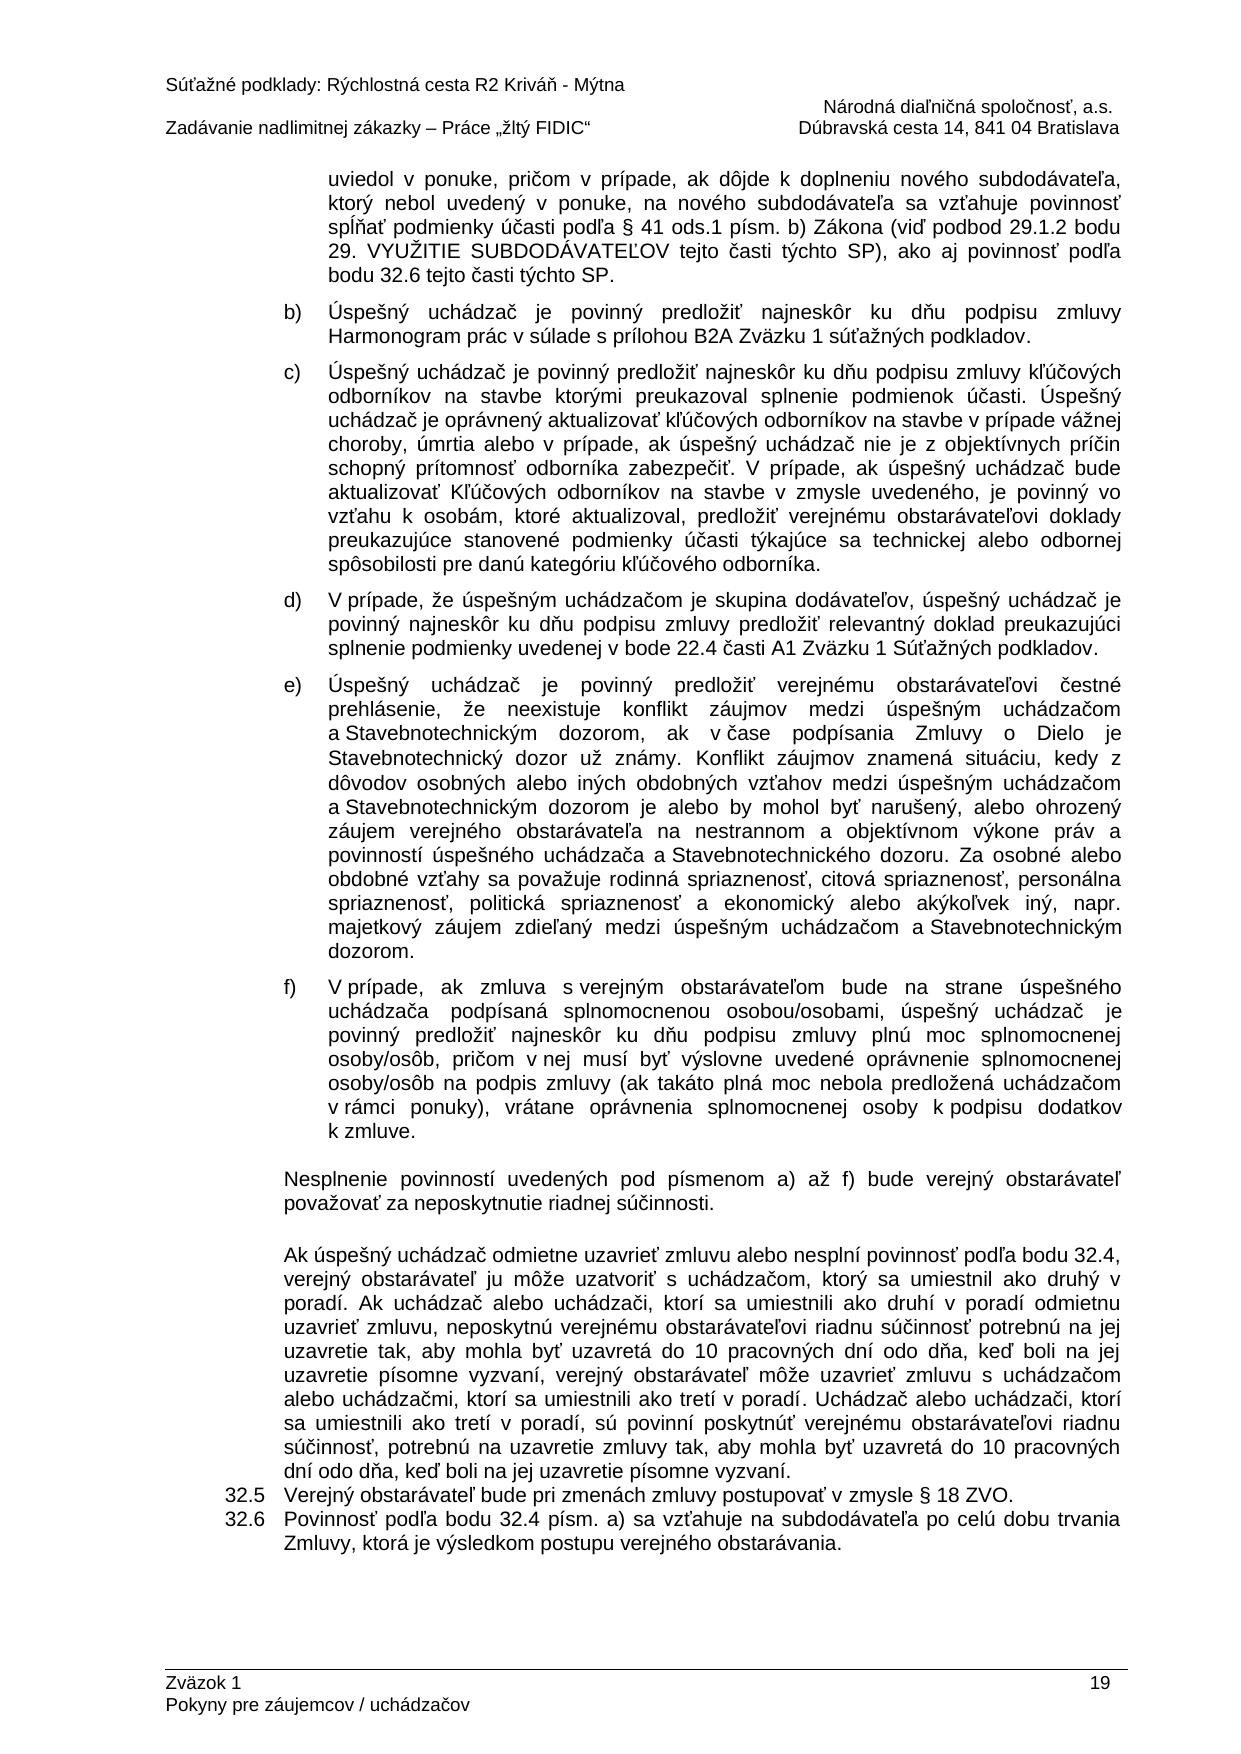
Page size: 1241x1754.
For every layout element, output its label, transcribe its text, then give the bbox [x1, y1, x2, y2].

text 32.6 Povinnosť podľa bodu 32.4 písm. a) sa vzťahuje na subdodávateľa po celú dobu trvania Zmluvy, ktorá je výsledkom postupu verejného obstarávania. [224, 1507, 1122, 1555]
text 32.5 Verejný obstarávateľ bude pri zmenách zmluvy postupovať v zmysle § 18 ZVO. [224, 1483, 1122, 1507]
list Úspešný uchádzač je povinný predložiť verejnému obstarávateľovi čestné prehlásenie, že neexistuje konflikt záujmov medzi úspešným uchádzačom a Stavebnotechnickým dozorom, ak v čase podpísania Zmluvy o Dielo je Stavebnotechnický dozor už známy. Konflikt záujmov znamená situáciu, kedy z dôvodov osobných alebo iných obdobných vzťahov medzi úspešným uchádzačom a Stavebnotechnickým dozorom je alebo by mohol byť narušený, alebo ohrozený záujem verejného obstarávateľa na nestrannom a objektívnom výkone práv a povinností úspešného uchádzača a Stavebnotechnického dozoru. Za osobné alebo obdobné vzťahy sa považuje rodinná spriaznenosť, citová spriaznenosť, personálna spriaznenosť, politická spriaznenosť a ekonomický alebo akýkoľvek iný, napr. majetkový záujem zdieľaný medzi úspešným uchádzačom a Stavebnotechnickým dozorom. [283, 672, 1122, 962]
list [283, 167, 1122, 287]
text Ak úspešný uchádzač odmietne uzavrieť zmluvu alebo nesplní povinnosť podľa bodu 32.4, verejný obstarávateľ ju môže uzatvoriť s uchádzačom, ktorý sa umiestnil ako druhý v poradí. Ak uchádzač alebo uchádzači, ktorí sa umiestnili ako druhí v poradí odmietnu uzavrieť zmluvu, neposkytnú verejnému obstarávateľovi riadnu súčinnosť potrebnú na jej uzavretie tak, aby mohla byť uzavretá do 10 pracovných dní odo dňa, keď boli na jej uzavretie písomne vyzvaní, verejný obstarávateľ môže uzavrieť zmluvu s uchádzačom alebo uchádzačmi, ktorí sa umiestnili ako tretí v poradí. Uchádzač alebo uchádzači, ktorí sa umiestnili ako tretí v poradí, sú povinní poskytnúť verejnému obstarávateľovi riadnu súčinnosť, potrebnú na uzavretie zmluvy tak, aby mohla byť uzavretá do 10 pracovných dní odo dňa, keď boli na jej uzavretie písomne vyzvaní. [283, 1243, 1122, 1483]
text Nesplnenie povinností uvedených pod písmenom a) až f) bude verejný obstarávateľ považovať za neposkytnutie riadnej súčinnosti. [283, 1167, 1122, 1214]
list Úspešný uchádzač je povinný predložiť najneskôr ku dňu podpisu zmluvy kľúčových odborníkov na stavbe ktorými preukazoval splnenie podmienok účasti. Úspešný uchádzač je oprávnený aktualizovať kľúčových odborníkov na stavbe v prípade vážnej choroby, úmrtia alebo v prípade, ak úspešný uchádzač nie je z objektívnych príčin schopný prítomnosť odborníka zabezpečiť. V prípade, ak úspešný uchádzač bude aktualizovať Kľúčových odborníkov na stavbe v zmysle uvedeného, je povinný vo vzťahu k osobám, ktoré aktualizoval, predložiť verejnému obstarávateľovi doklady preukazujúce stanovené podmienky účasti týkajúce sa technickej alebo odbornej spôsobilosti pre danú kategóriu kľúčového odborníka. [283, 360, 1122, 576]
list Úspešný uchádzač je povinný predložiť najneskôr ku dňu podpisu zmluvy Harmonogram prác v súlade s prílohou B2A Zväzku 1 súťažných podkladov. [283, 299, 1122, 347]
list V prípade, ak zmluva s verejným obstarávateľom bude na strane úspešného uchádzača podpísaná splnomocnenou osobou/osobami, úspešný uchádzač je povinný predložiť najneskôr ku dňu podpisu zmluvy plnú moc splnomocnenej osoby/osôb, pričom v nej musí byť výslovne uvedené oprávnenie splnomocnenej osoby/osôb na podpis zmluvy (ak takáto plná moc nebola predložená uchádzačom v rámci ponuky), vrátane oprávnenia splnomocnenej osoby k podpisu dodatkov k zmluve. [283, 975, 1122, 1143]
list V prípade, že úspešným uchádzačom je skupina dodávateľov, úspešný uchádzač je povinný najneskôr ku dňu podpisu zmluvy predložiť relevantný doklad preukazujúci splnenie podmienky uvedenej v bode 22.4 časti A1 Zväzku 1 Súťažných podkladov. [283, 588, 1122, 660]
